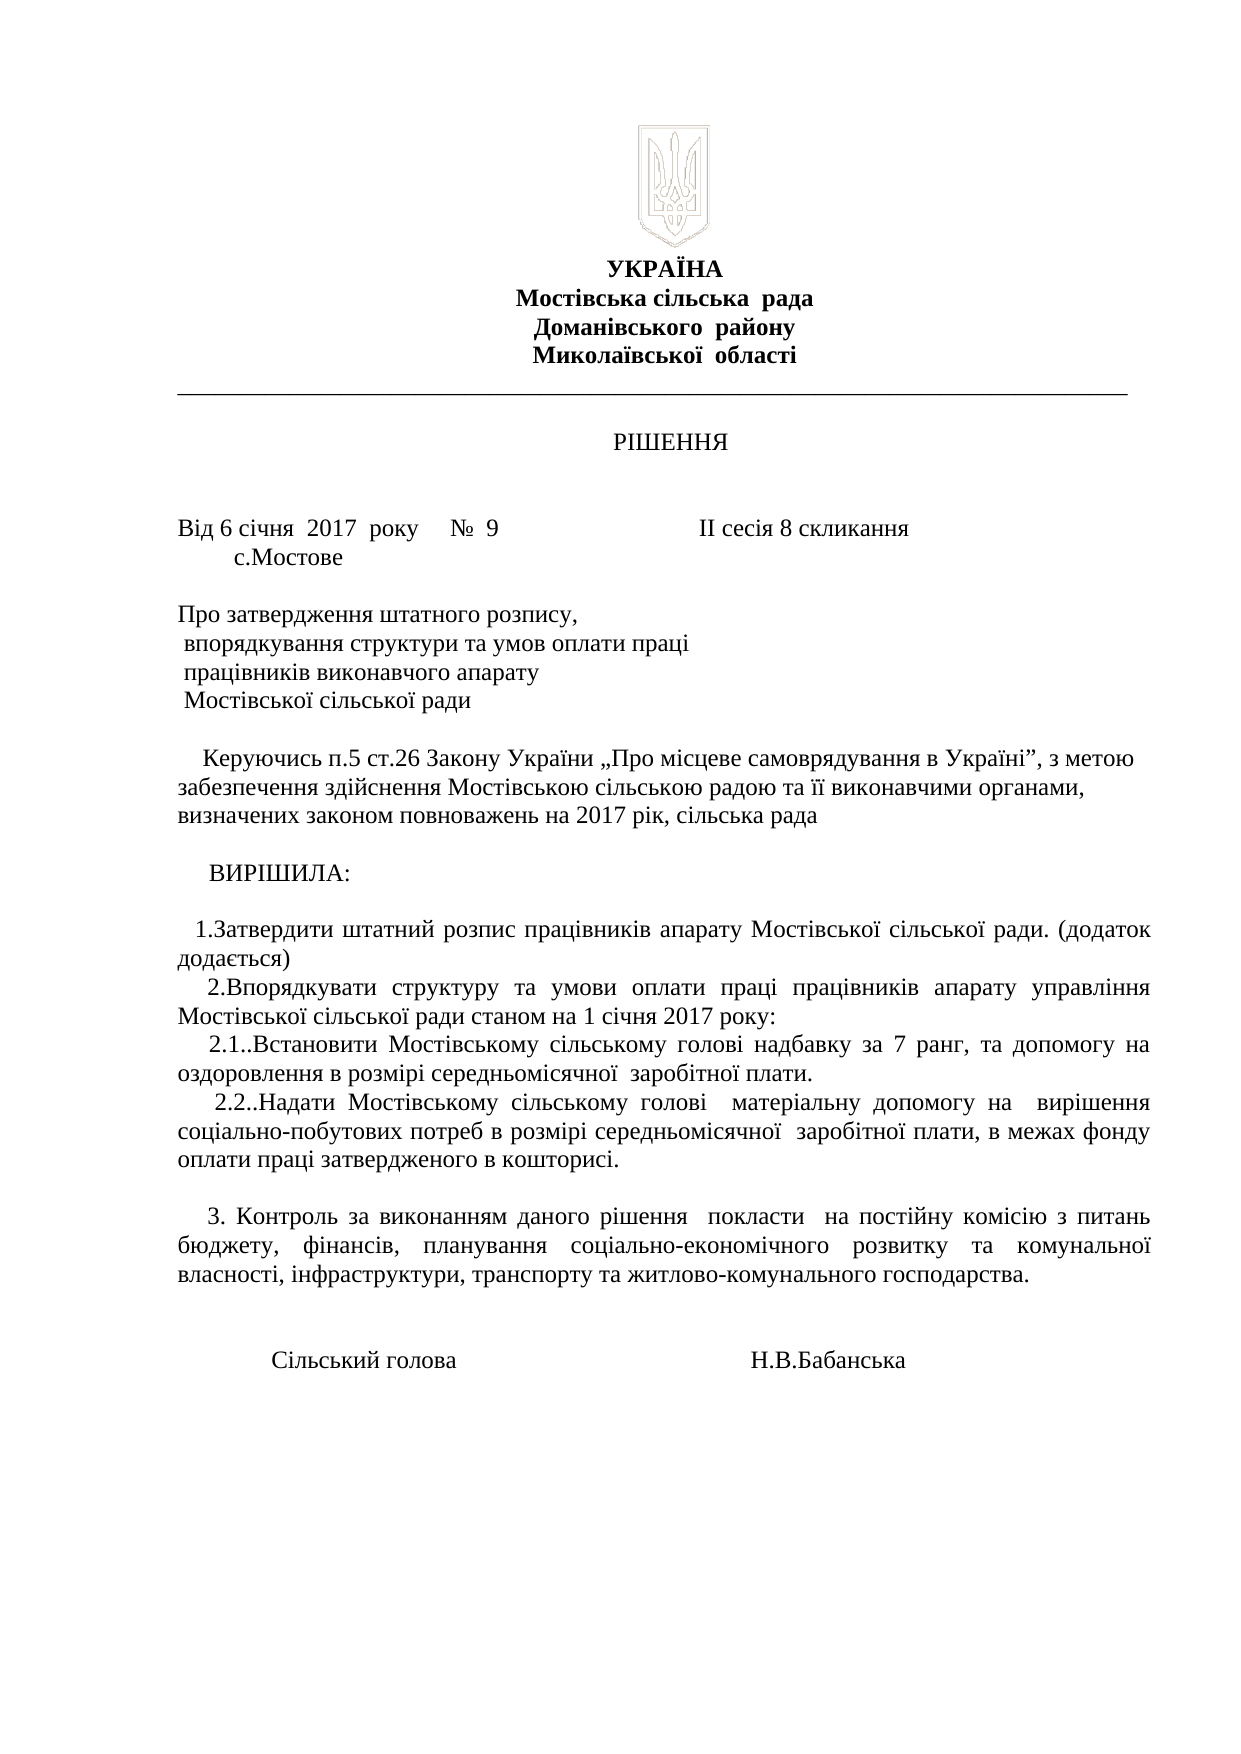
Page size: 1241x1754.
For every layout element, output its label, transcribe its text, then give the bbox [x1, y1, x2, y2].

text Доманівського району [177, 312, 1152, 340]
text 3. Контроль за виконанням даного рішення покласти на постійну комісію з питань бюджету, фінансів, планування соціально-економічного розвитку та комунальної власності, інфраструктури, транспорту та житлово-комунального господарства. [177, 1201, 1152, 1288]
text Про затвердження штатного розпису, [177, 599, 1152, 628]
text Мостівська сільська рада [177, 283, 1152, 312]
text 1.Затвердити штатний розпис працівників апарату Мостівської сільської ради. (додаток додається) [177, 914, 1152, 972]
text Сільський голова Н.В.Бабанська [177, 1345, 1152, 1374]
text Від 6 січня 2017 року № 9 ІІ сесія 8 скликання [177, 513, 1152, 542]
text РІШЕННЯ [177, 427, 1152, 455]
text УКРАЇНА [177, 254, 1152, 283]
text с.Мостове [177, 542, 1152, 570]
text працівників виконавчого апарату [177, 657, 1152, 685]
text Мостівської сільської ради [177, 685, 1152, 714]
text Миколаївської області [177, 340, 1152, 369]
text 2.2..Надати Мостівському сільському голові матеріальну допомогу на вирішення соціально-побутових потреб в розмірі середньомісячної заробітної плати, в межах фонду оплати праці затвердженого в кошторисі. [177, 1087, 1152, 1173]
text ВИРІШИЛА: [177, 858, 1152, 887]
text впорядкування структури та умов оплати праці [177, 628, 1152, 657]
text 2.1..Встановити Мостівському сільському голові надбавку за 7 ранг, та допомогу на оздоровлення в розмірі середньомісячної заробітної плати. [177, 1029, 1152, 1087]
text 2.Впорядкувати структуру та умови оплати праці працівників апарату управління Мостівської сільської ради станом на 1 січня 2017 року: [177, 972, 1152, 1029]
text Керуючись п.5 ст.26 Закону України „Про місцеве самоврядування в Україні”, з метою забезпечення здійснення Мостівською сільською радою та її виконавчими органами, визначених законом повноважень на 2017 рік, сільська рада [177, 743, 1152, 829]
text ____________________________________________________________________________ [177, 369, 1152, 398]
